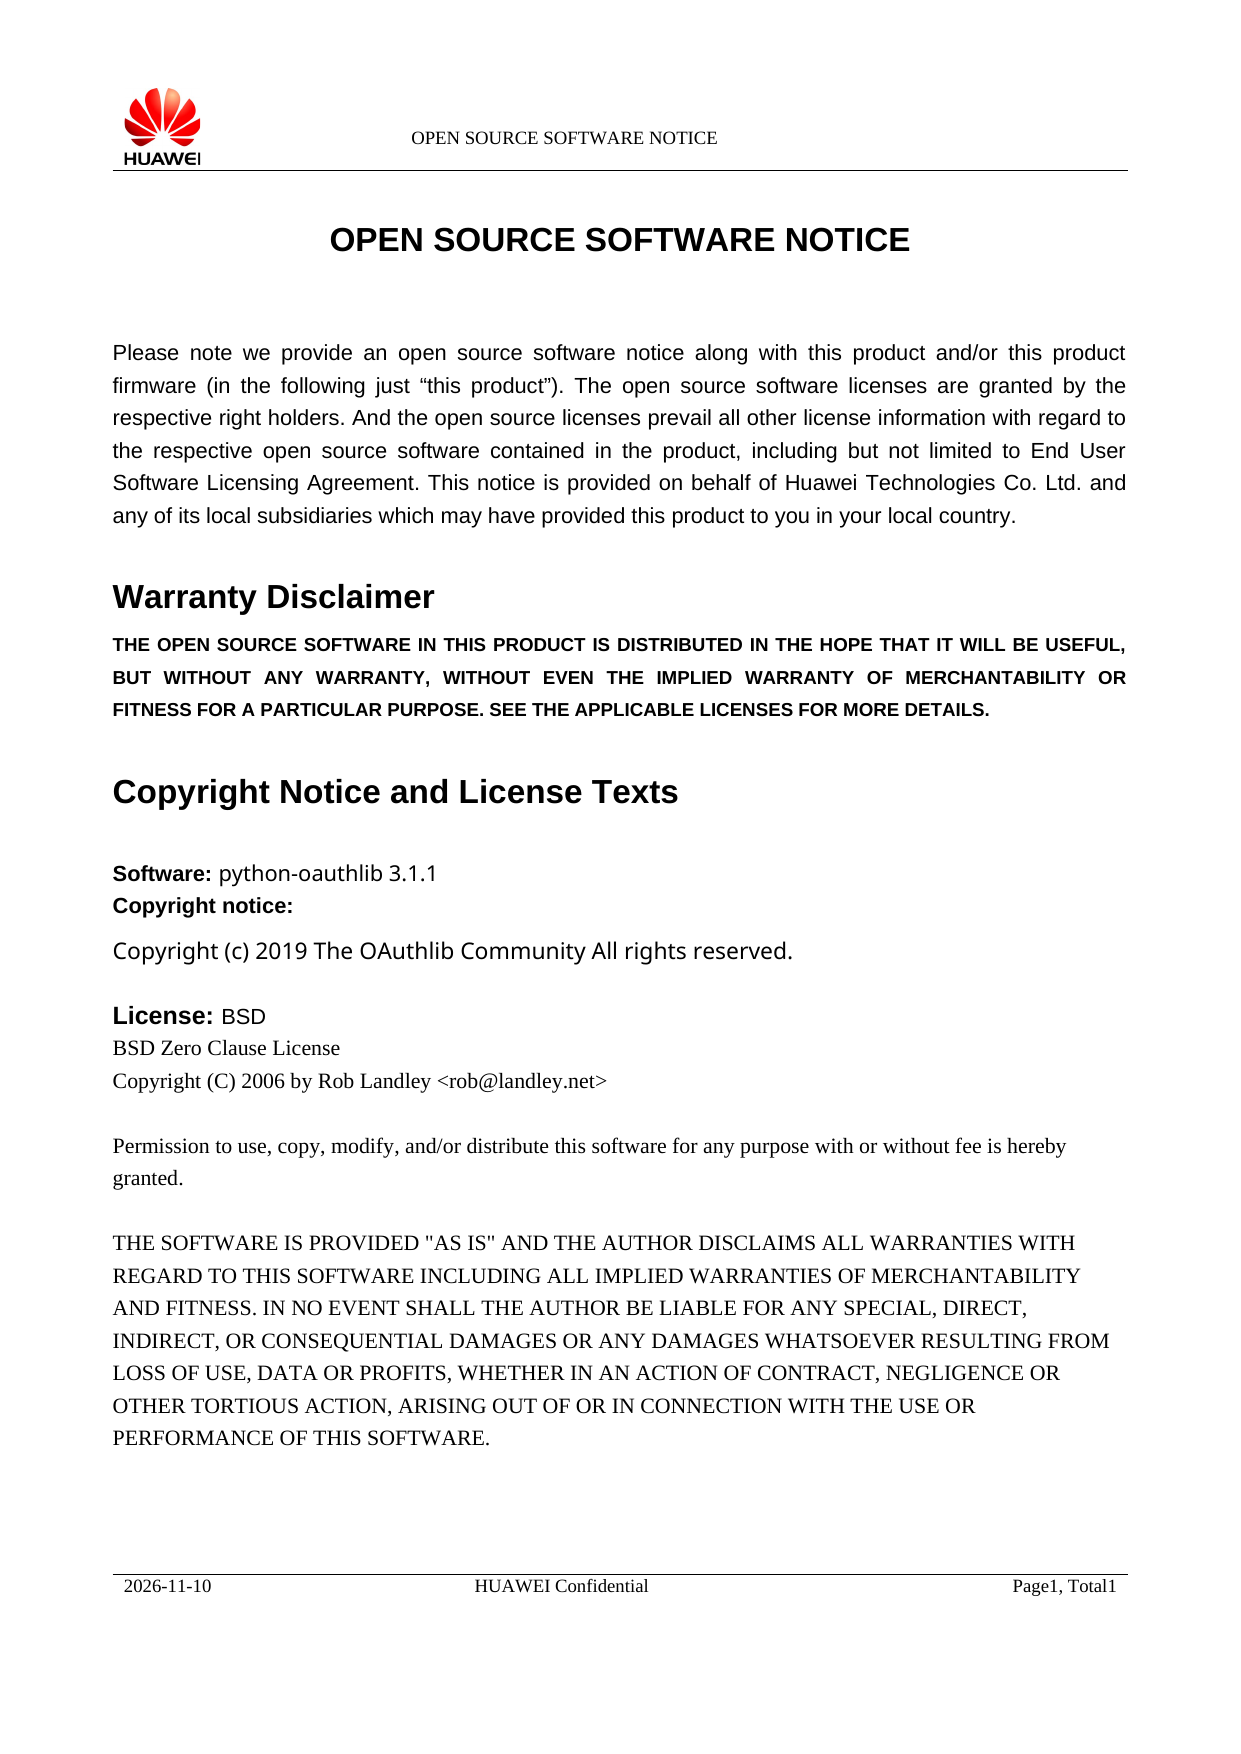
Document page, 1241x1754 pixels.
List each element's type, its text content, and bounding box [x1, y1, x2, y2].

text OPEN SOURCE SOFTWARE NOTICE [112, 206, 1128, 271]
title Software: python-oauthlib 3.1.1 [112, 856, 1128, 889]
text Warranty Disclaimer [112, 564, 1128, 629]
text BSD Zero Clause License Copyright (C) 2006 by Rob Landley <rob@landley.net> Permission to use, copy, modify, and/or distribute this software for any purpose with or without fee is hereby granted. THE SOFTWARE IS PROVIDED "AS IS" AND THE AUTHOR DISCLAIMS ALL WARRANTIES WITH REGARD TO THIS SOFTWARE INCLUDING ALL IMPLIED WARRANTIES OF MERCHANTABILITY AND FITNESS. IN NO EVENT SHALL THE AUTHOR BE LIABLE FOR ANY SPECIAL, DIRECT, INDIRECT, OR CONSEQUENTIAL DAMAGES OR ANY DAMAGES WHATSOEVER RESULTING FROM LOSS OF USE, DATA OR PROFITS, WHETHER IN AN ACTION OF CONTRACT, NEGLIGENCE OR OTHER TORTIOUS ACTION, ARISING OUT OF OR IN CONNECTION WITH THE USE OR PERFORMANCE OF THIS SOFTWARE. [112, 1031, 1128, 1486]
text License: BSD [112, 999, 1128, 1031]
text Copyright (c) 2019 The OAuthlib Community All rights reserved. [112, 934, 1128, 999]
text Please note we provide an open source software notice along with this product and/or this product firmware (in the following just “this product”). The open source software licenses are granted by the respective right holders. And the open source licenses prevail all other license information with regard to the respective open source software contained in the product, including but not limited to End User Software Licensing Agreement. This notice is provided on behalf of Huawei Technologies Co. Ltd. and any of its local subsidiaries which may have provided this product to you in your local country. [112, 336, 1128, 531]
text The open source software in this product is distributed in the hope that it will be useful, but WITHOUT ANY WARRANTY, without even the implied warranty of MERCHANTABILITY or FITNESS FOR A PARTICULAR PURPOSE. See the applicable licenses for more details. [112, 629, 1128, 726]
picture [124, 88, 201, 165]
text Copyright notice: [112, 889, 1128, 921]
text Copyright Notice and License Texts [112, 759, 1128, 824]
